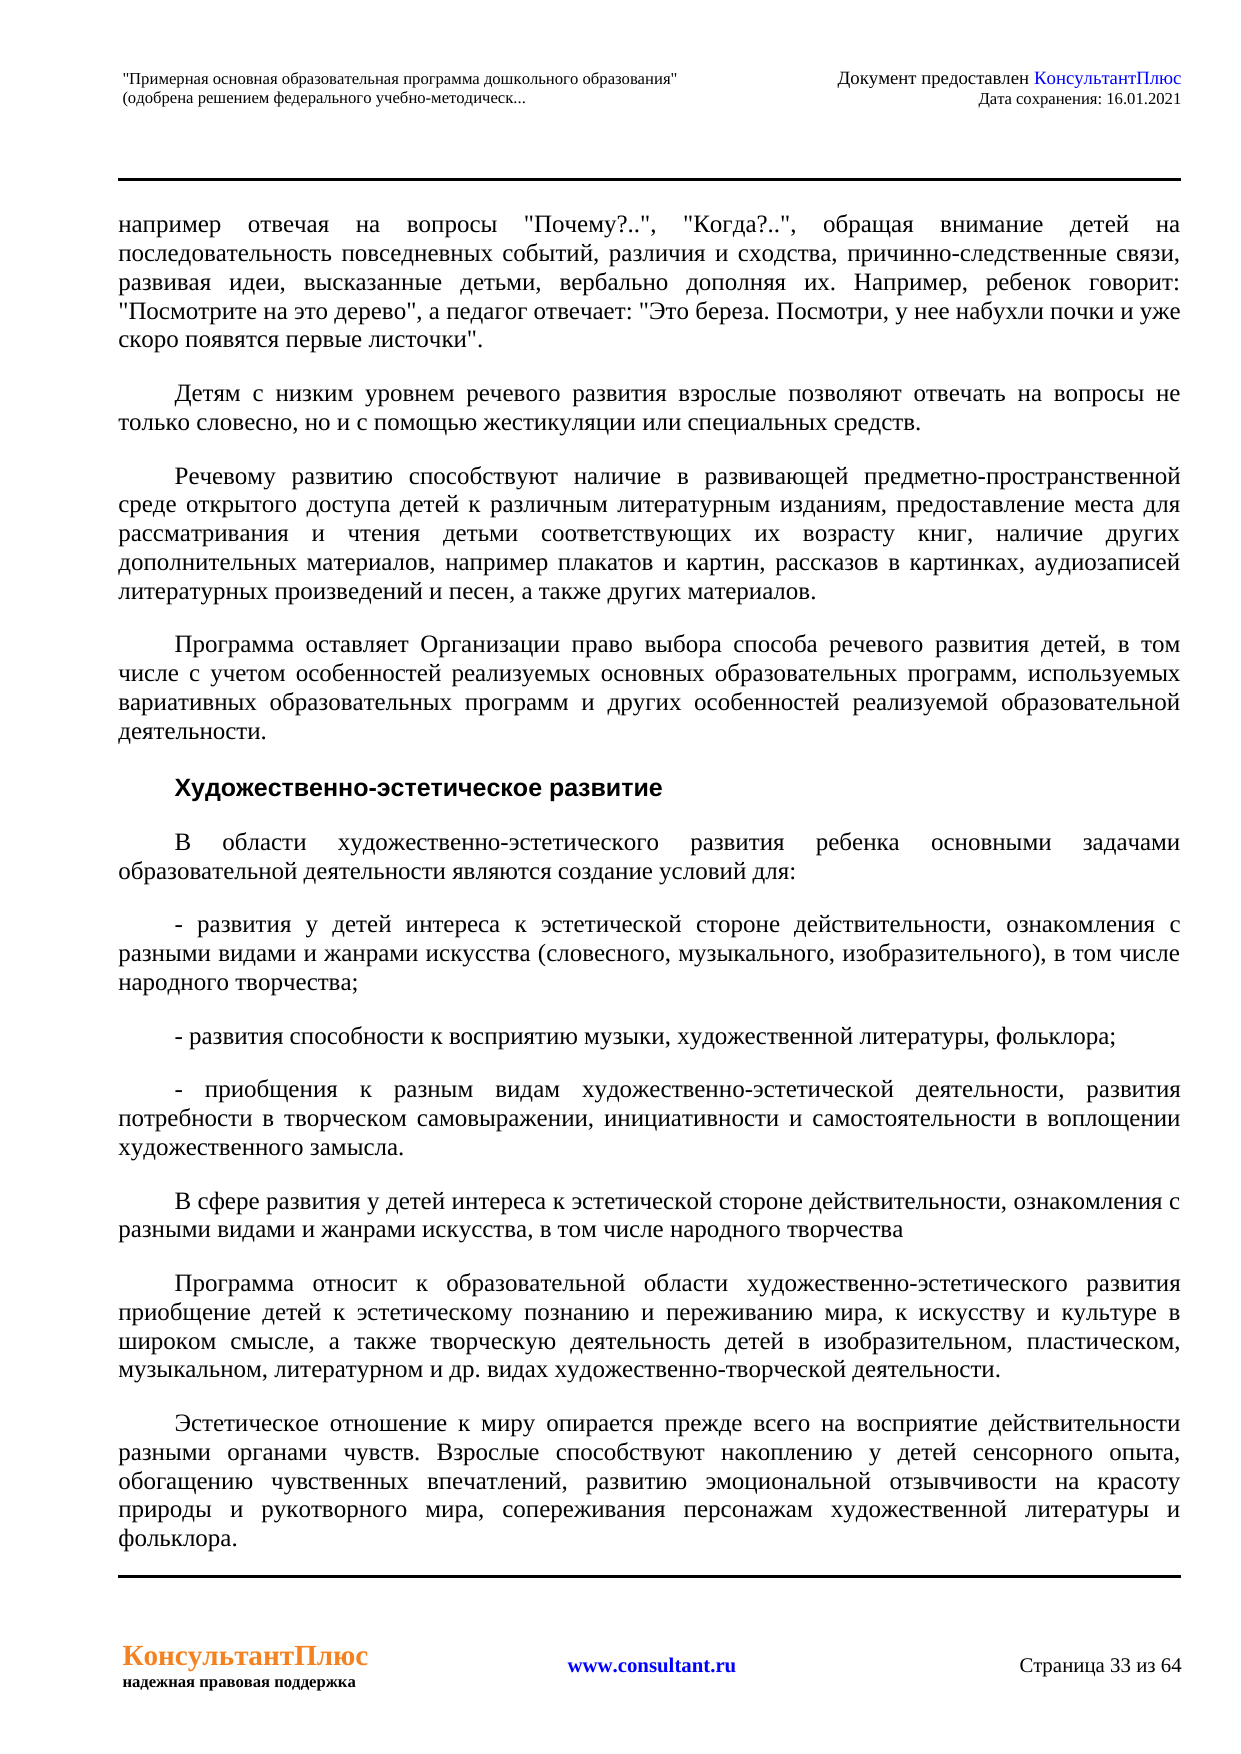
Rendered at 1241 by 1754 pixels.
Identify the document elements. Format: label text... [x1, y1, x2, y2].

text Речевому развитию способствуют наличие в развивающей предметно-пространственной среде открытого доступа детей к различным литературным изданиям, предоставление места для рассматривания и чтения детьми соответствующих их возрасту книг, наличие других дополнительных материалов, например плакатов и картин, рассказов в картинках, аудиозаписей литературных произведений и песен, а также других материалов. [118, 461, 1181, 604]
text - развития у детей интереса к эстетической стороне действительности, ознакомления с разными видами и жанрами искусства (словесного, музыкального, изобразительного), в том числе народного творчества; [118, 909, 1181, 996]
text В области художественно-эстетического развития ребенка основными задачами образовательной деятельности являются создание условий для: [118, 827, 1181, 884]
text Программа оставляет Организации право выбора способа речевого развития детей, в том числе с учетом особенностей реализуемых основных образовательных программ, используемых вариативных образовательных программ и других особенностей реализуемой образовательной деятельности. [118, 629, 1181, 744]
text Детям с низким уровнем речевого развития взрослые позволяют отвечать на вопросы не только словесно, но и с помощью жестикуляции или специальных средств. [118, 378, 1181, 436]
text В сфере развития у детей интереса к эстетической стороне действительности, ознакомления с разными видами и жанрами искусства, в том числе народного творчества [118, 1186, 1181, 1243]
text - развития способности к восприятию музыки, художественной литературы, фольклора; [118, 1021, 1181, 1049]
text Эстетическое отношение к миру опирается прежде всего на восприятие действительности разными органами чувств. Взрослые способствуют накоплению у детей сенсорного опыта, обогащению чувственных впечатлений, развитию эмоциональной отзывчивости на красоту природы и рукотворного мира, сопереживания персонажам художественной литературы и фольклора. [118, 1408, 1181, 1552]
title Художественно-эстетическое развитие [118, 773, 1181, 802]
text Программа относит к образовательной области художественно-эстетического развития приобщение детей к эстетическому познанию и переживанию мира, к искусству и культуре в широком смысле, а также творческую деятельность детей в изобразительном, пластическом, музыкальном, литературном и др. видах художественно-творческой деятельности. [118, 1268, 1181, 1383]
text - приобщения к разным видам художественно-эстетической деятельности, развития потребности в творческом самовыражении, инициативности и самостоятельности в воплощении художественного замысла. [118, 1074, 1181, 1161]
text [118, 209, 1181, 353]
